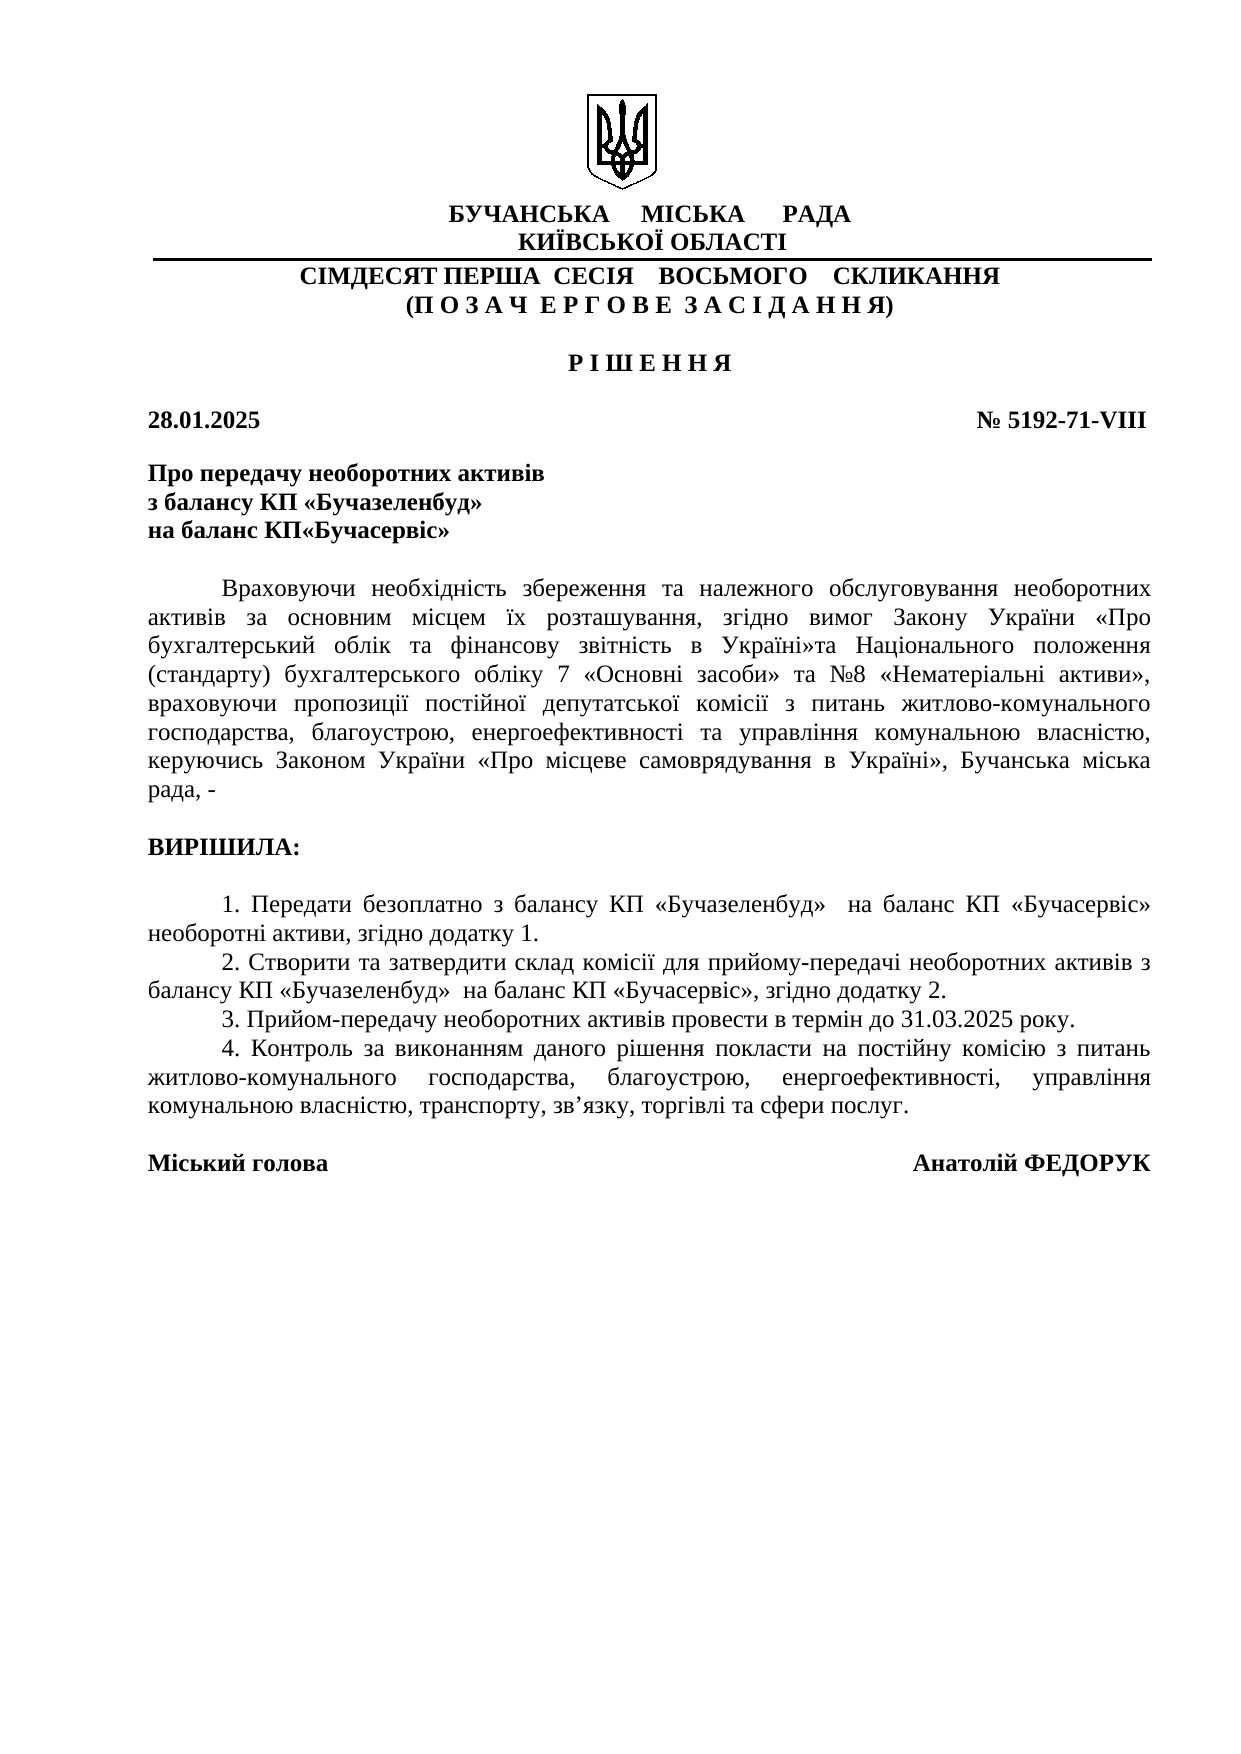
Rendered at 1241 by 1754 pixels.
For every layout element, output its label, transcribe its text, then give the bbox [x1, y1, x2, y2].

text 4. Контроль за виконанням даного рішення покласти на постійну комісію з питань житлово-комунального господарства, благоустрою, енергоефективності, управління комунальною власністю, транспорту, зв’язку, торгівлі та сфери послуг. [148, 1033, 1152, 1119]
text Р І Ш Е Н Н Я [148, 348, 1152, 376]
subtitle 28.01.2025 № 5192-71-VІІІ [148, 405, 1152, 434]
text СІМДЕСЯТ ПЕРША СЕСІЯ ВОСЬМОГО СКЛИКАННЯ [148, 261, 1152, 290]
text Враховуючи необхідність збереження та належного обслуговування необоротних активів за основним місцем їх розташування, згідно вимог Закону України «Про бухгалтерський облік та фінансову звітність в Україні»та Національного положення (стандарту) бухгалтерського обліку 7 «Основні засоби» та №8 «Нематеріальні активи», враховуючи пропозиції постійної депутатської комісії з питань житлово-комунального господарства, благоустрою, енергоефективності та управління комунальною власністю, керуючись Законом України «Про місцеве самоврядування в Україні», Бучанська міська рада, - [148, 573, 1152, 803]
text на баланс КП«Бучасервіс» [148, 515, 1152, 544]
text 1. Передати безоплатно з балансу КП «Бучазеленбуд» на баланс КП «Бучасервіс» необоротні активи, згідно додатку 1. [148, 889, 1152, 947]
text 2. Створити та затвердити склад комісії для прийому-передачі необоротних активів з балансу КП «Бучазеленбуд» на баланс КП «Бучасервіс», згідно додатку 2. [148, 947, 1152, 1004]
text (П О З А Ч Е Р Г О В Е З А С І Д А Н Н Я) [148, 290, 1152, 319]
text Про передачу необоротних активів [148, 458, 1152, 487]
text ВИРІШИЛА: [148, 832, 1152, 860]
text 3. Прийом-передачу необоротних активів провести в термін до 31.03.2025 року. [148, 1004, 1152, 1033]
subtitle ПРОЄКТ [148, 88, 1152, 199]
text Міський голова Анатолій ФЕДОРУК [148, 1148, 1152, 1177]
subtitle КИЇВСЬКОЇ ОБЛАСТІ [153, 227, 1152, 258]
text БУЧАНСЬКА МІСЬКА РАДА [148, 199, 1152, 227]
text з балансу КП «Бучазеленбуд» [148, 487, 1152, 515]
